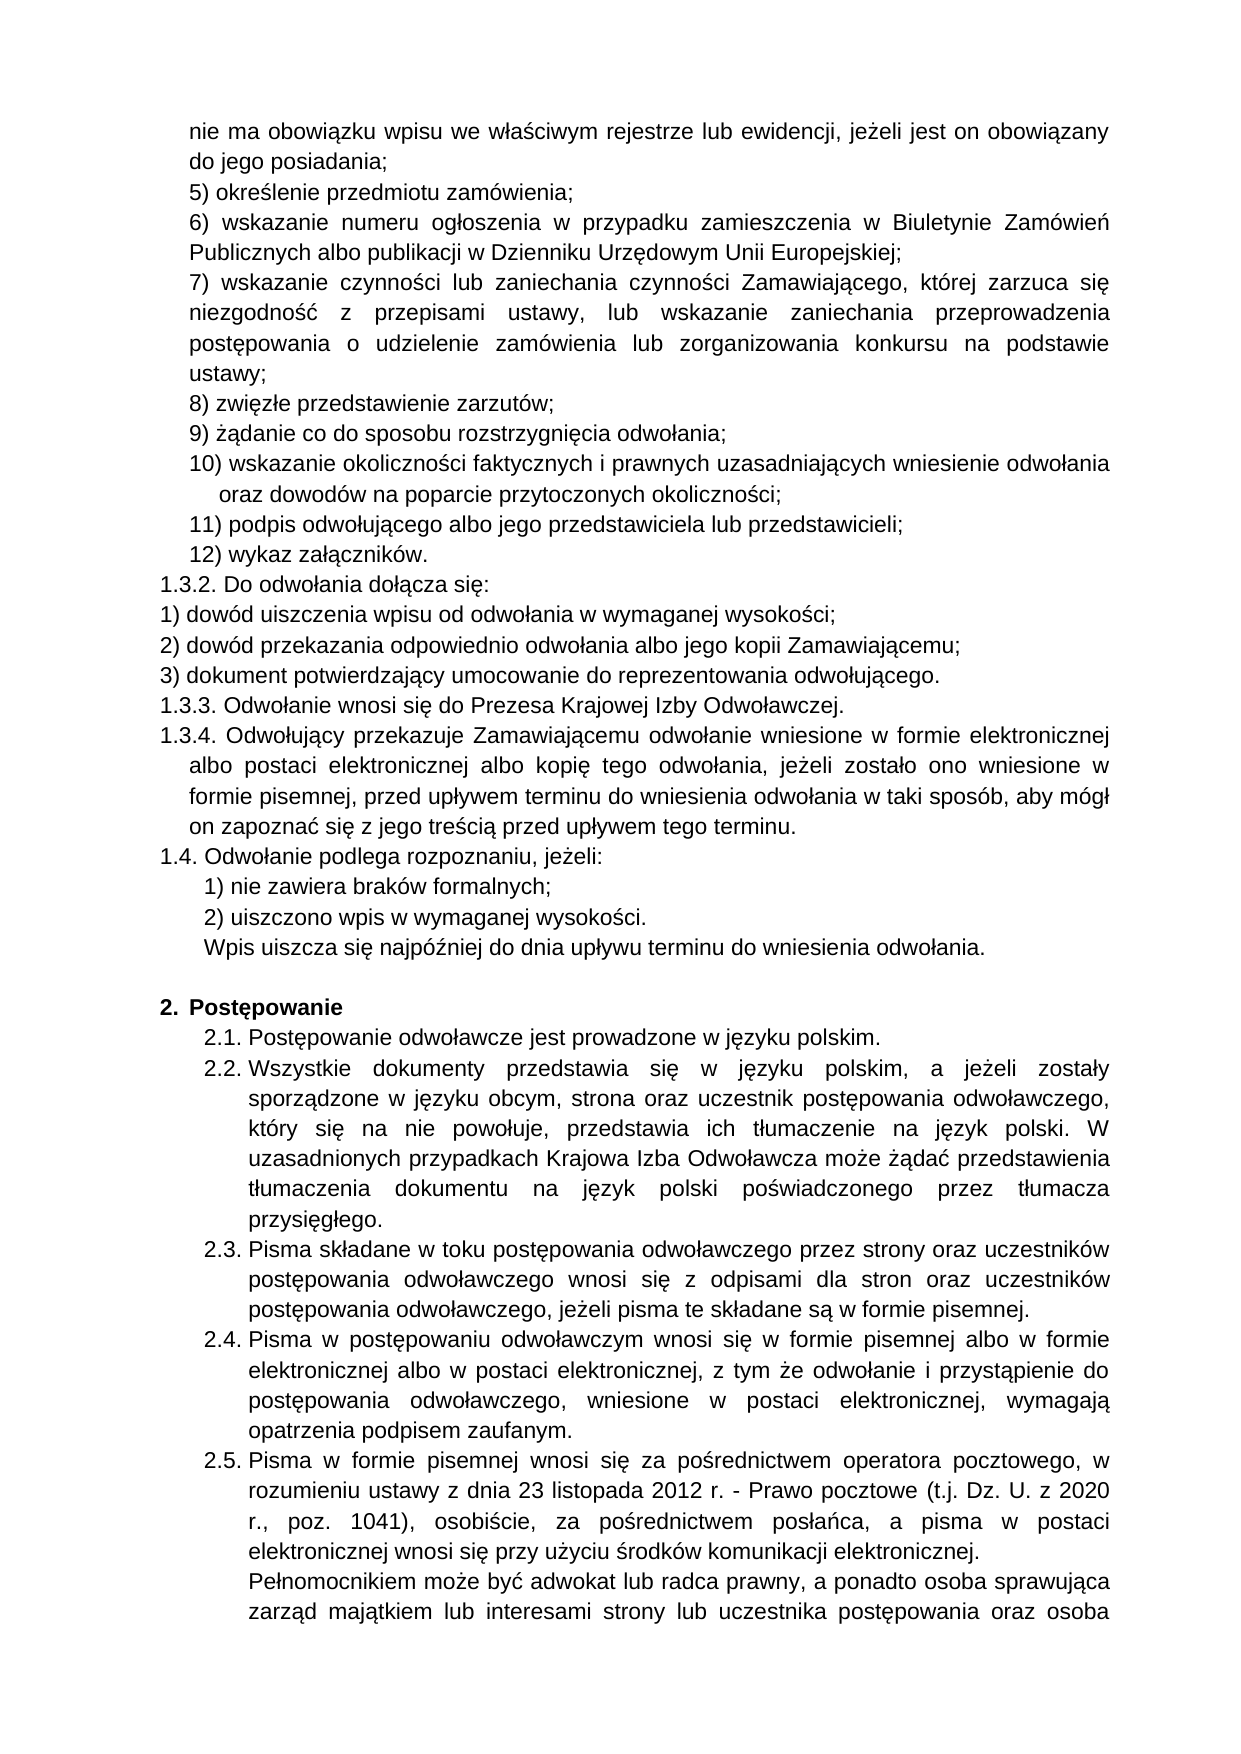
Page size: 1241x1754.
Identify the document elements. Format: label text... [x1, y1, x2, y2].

text 2) dowód przekazania odpowiednio odwołania albo jego kopii Zamawiającemu; [130, 632, 1110, 658]
text 3) dokument potwierdzający umocowanie do reprezentowania odwołującego. [130, 662, 1110, 688]
text 1.3.3. Odwołanie wnosi się do Prezesa Krajowej Izby Odwoławczej. [130, 692, 1110, 718]
text 12) wykaz załączników. [130, 541, 1110, 567]
list Pisma składane w toku postępowania odwoławczego przez strony oraz uczestników postępowania odwoławczego wnosi się z odpisami dla stron oraz uczestników postępowania odwoławczego, jeżeli pisma te składane są w formie pisemnej. [204, 1236, 1110, 1323]
list Postępowanie [159, 994, 1110, 1021]
text 10) wskazanie okoliczności faktycznych i prawnych uzasadniających wniesienie odwołania oraz dowodów na poparcie przytoczonych okoliczności; [189, 450, 1110, 507]
list Postępowanie odwoławcze jest prowadzone w języku polskim. [204, 1024, 1110, 1051]
text 1) nie zawiera braków formalnych; [130, 873, 1110, 900]
text 1.4. Odwołanie podlega rozpoznaniu, jeżeli: [159, 843, 1110, 869]
text 1.3.2. Do odwołania dołącza się: [130, 571, 1110, 598]
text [248, 1568, 1110, 1625]
list Wszystkie dokumenty przedstawia się w języku polskim, a jeżeli zostały sporządzone w języku obcym, strona oraz uczestnik postępowania odwoławczego, który się na nie powołuje, przedstawia ich tłumaczenie na język polski. W uzasadnionych przypadkach Krajowa Izba Odwoławcza może żądać przedstawienia tłumaczenia dokumentu na język polski poświadczonego przez tłumacza przysięgłego. [204, 1054, 1110, 1232]
text Wpis uiszcza się najpóźniej do dnia upływu terminu do wniesienia odwołania. [130, 934, 1110, 960]
text 9) żądanie co do sposobu rozstrzygnięcia odwołania; [189, 420, 1110, 447]
text 1.3.4. Odwołujący przekazuje Zamawiającemu odwołanie wniesione w formie elektronicznej albo postaci elektronicznej albo kopię tego odwołania, jeżeli zostało ono wniesione w formie pisemnej, przed upływem terminu do wniesienia odwołania w taki sposób, aby mógł on zapoznać się z jego treścią przed upływem tego terminu. [159, 722, 1110, 839]
text 8) zwięzłe przedstawienie zarzutów; [189, 390, 1110, 416]
text 6) wskazanie numeru ogłoszenia w przypadku zamieszczenia w Biuletynie Zamówień Publicznych albo publikacji w Dzienniku Urzędowym Unii Europejskiej; [189, 209, 1110, 265]
text 2) uiszczono wpis w wymaganej wysokości. [130, 903, 1110, 930]
list Pisma w postępowaniu odwoławczym wnosi się w formie pisemnej albo w formie elektronicznej albo w postaci elektronicznej, z tym że odwołanie i przystąpienie do postępowania odwoławczego, wniesione w postaci elektronicznej, wymagają opatrzenia podpisem zaufanym. [204, 1326, 1110, 1443]
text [189, 118, 1110, 175]
text 1) dowód uiszczenia wpisu od odwołania w wymaganej wysokości; [130, 601, 1110, 628]
list Pisma w formie pisemnej wnosi się za pośrednictwem operatora pocztowego, w rozumieniu ustawy z dnia 23 listopada 2012 r. - Prawo pocztowe (t.j. Dz. U. z 2020 r., poz. 1041), osobiście, za pośrednictwem posłańca, a pisma w postaci elektronicznej wnosi się przy użyciu środków komunikacji elektronicznej. [204, 1447, 1110, 1564]
text 5) określenie przedmiotu zamówienia; [130, 178, 1110, 205]
text 7) wskazanie czynności lub zaniechania czynności Zamawiającego, której zarzuca się niezgodność z przepisami ustawy, lub wskazanie zaniechania przeprowadzenia postępowania o udzielenie zamówienia lub zorganizowania konkursu na podstawie ustawy; [189, 269, 1110, 386]
text 11) podpis odwołującego albo jego przedstawiciela lub przedstawicieli; [130, 511, 1110, 537]
